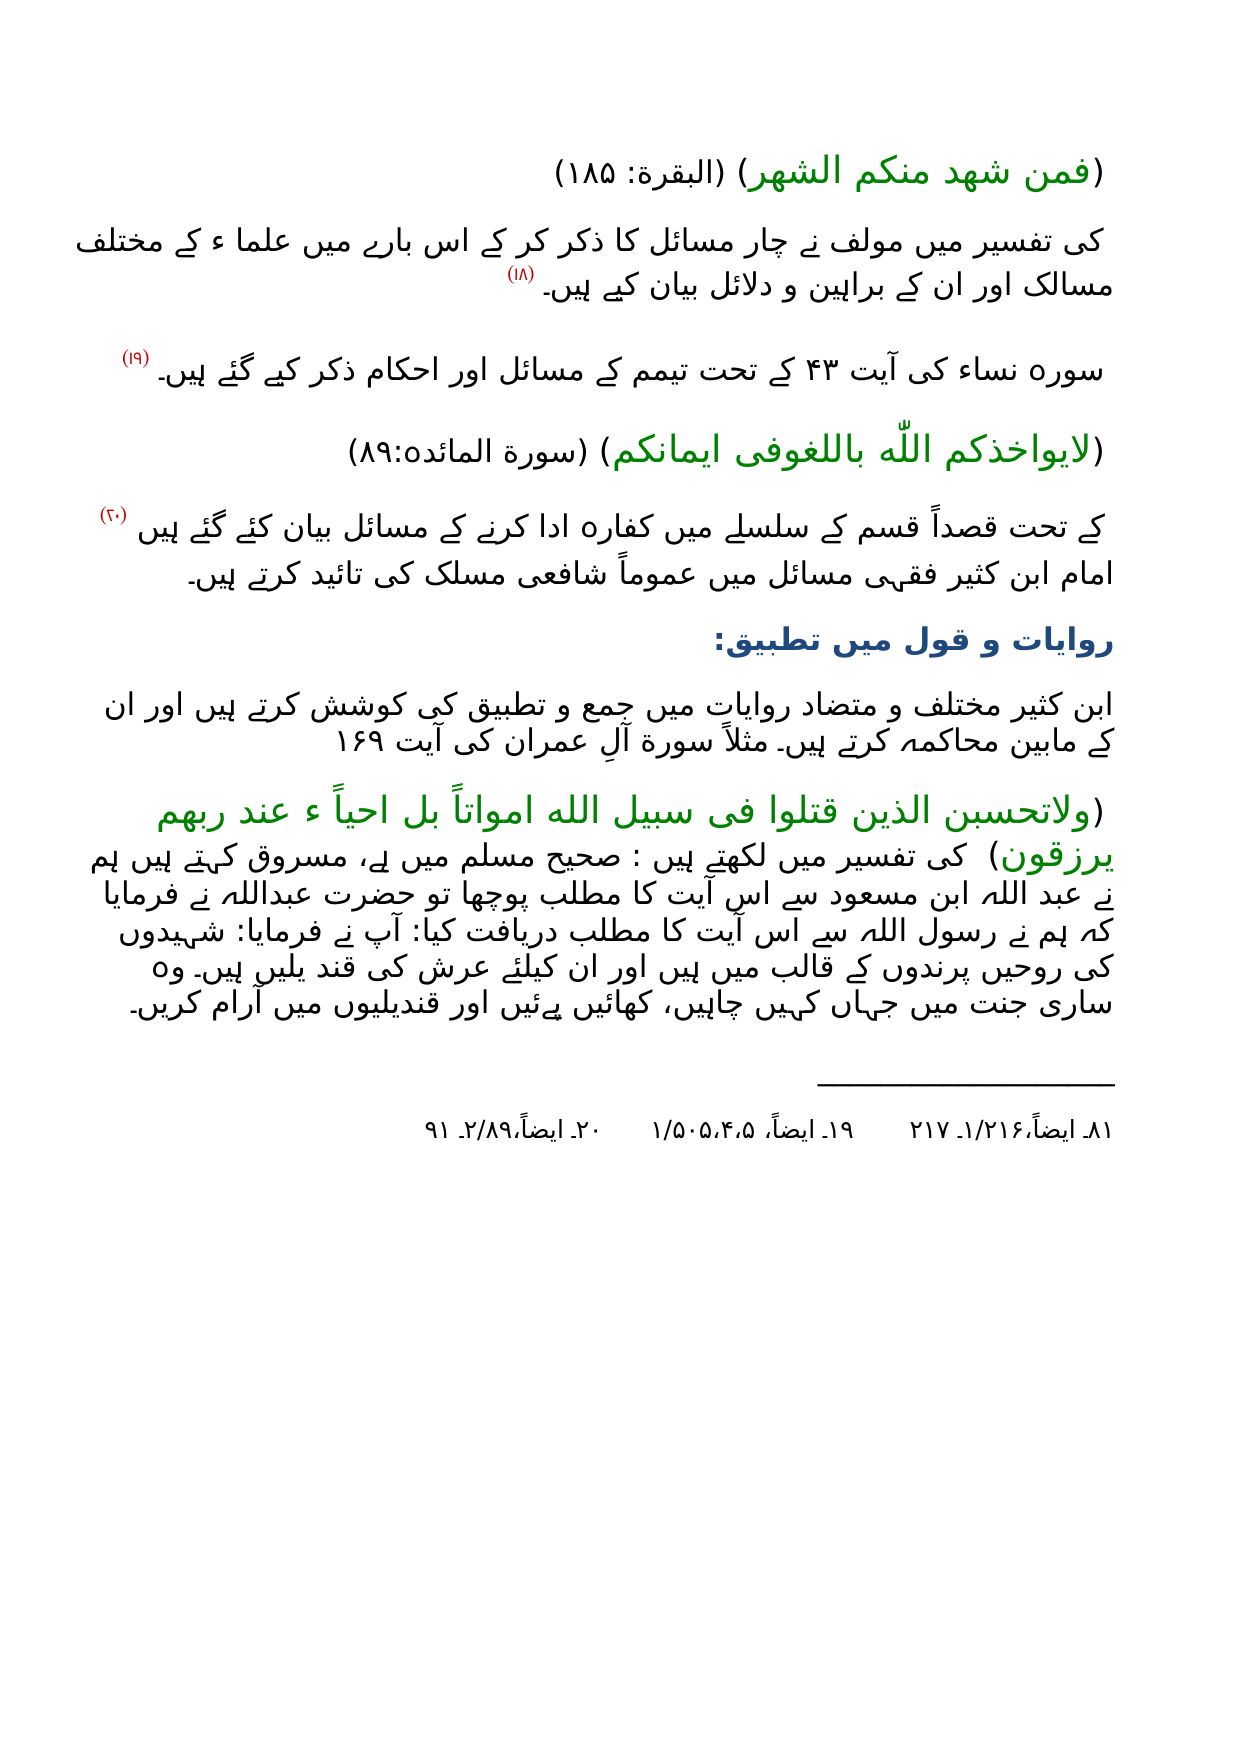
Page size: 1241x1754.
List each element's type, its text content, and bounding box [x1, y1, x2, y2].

text سورہ نساء کی آیت ۴۳ کے تحت تیمم کے مسائل اور احکام ذکر کیے گئے ہیں۔ (۱۹) [72, 343, 1114, 398]
text کے تحت قصداً قسم کے سلسلے میں کفارہ ادا کرنے کے مسائل بیان کئے گئے ہیں (۲۰) امام ابن کثیر فقہی مسائل میں عموماً شافعی مسلک کی تائید کرتے ہیں۔ [72, 500, 1114, 592]
text ___________________ [72, 1050, 1114, 1087]
subtitle روایات و قول میں تطبیق: [72, 621, 1114, 657]
text ابن کثیر مختلف و متضاد روایات میں جمع و تطبیق کی کوشش کرتے ہیں اور ان کے مابین محاکمہ کرتے ہیں۔ مثلاً سورة آلِ عمران کی آیت ۱۶۹ [72, 686, 1114, 759]
text (لایواخذکم اللّٰه باللغوفی ایمانکم) (سورة المائدہ:۸۹) [72, 427, 1114, 471]
text (فمن شهد منکم الشهر) (البقرة: ۱۸۵) [72, 149, 1114, 193]
text ۸۱۔ ایضاً،۱/۲۱۶۔ ۲۱۷ ۱۹۔ ایضاً، ۱/۵۰۵،۴،۵ ۲۰۔ ایضاً،۲/۸۹۔ ۹۱ [72, 1116, 1114, 1145]
text (ولاتحسبن الذین قتلوا فی سبیل الله امواتاً بل احیاً ء عند ربهم یرزقون) کی تفسیر میں لکھتے ہیں : صحیح مسلم میں ہے، مسروق کہتے ہیں ہم نے عبد اللہ ابن مسعود سے اس آیت کا مطلب پوچھا تو حضرت عبداللہ نے فرمایا کہ ہم نے رسول اللہ سے اس آیت کا مطلب دریافت کیا: آپ نے فرمایا: شہیدوں کی روحیں پرندوں کے قالب میں ہیں اور ان کیلئے عرش کی قند یلیں ہیں۔ وہ ساری جنت میں جہاں کہیں چاہیں، کھائیں پےئیں اور قندیلیوں میں آرام کریں۔ [72, 788, 1114, 1021]
text کی تفسیر میں مولف نے چار مسائل کا ذکر کر کے اس بارے میں علما ء کے مختلف مسالک اور ان کے براہین و دلائل بیان کیے ہیں۔ (۱۸) [72, 222, 1114, 314]
